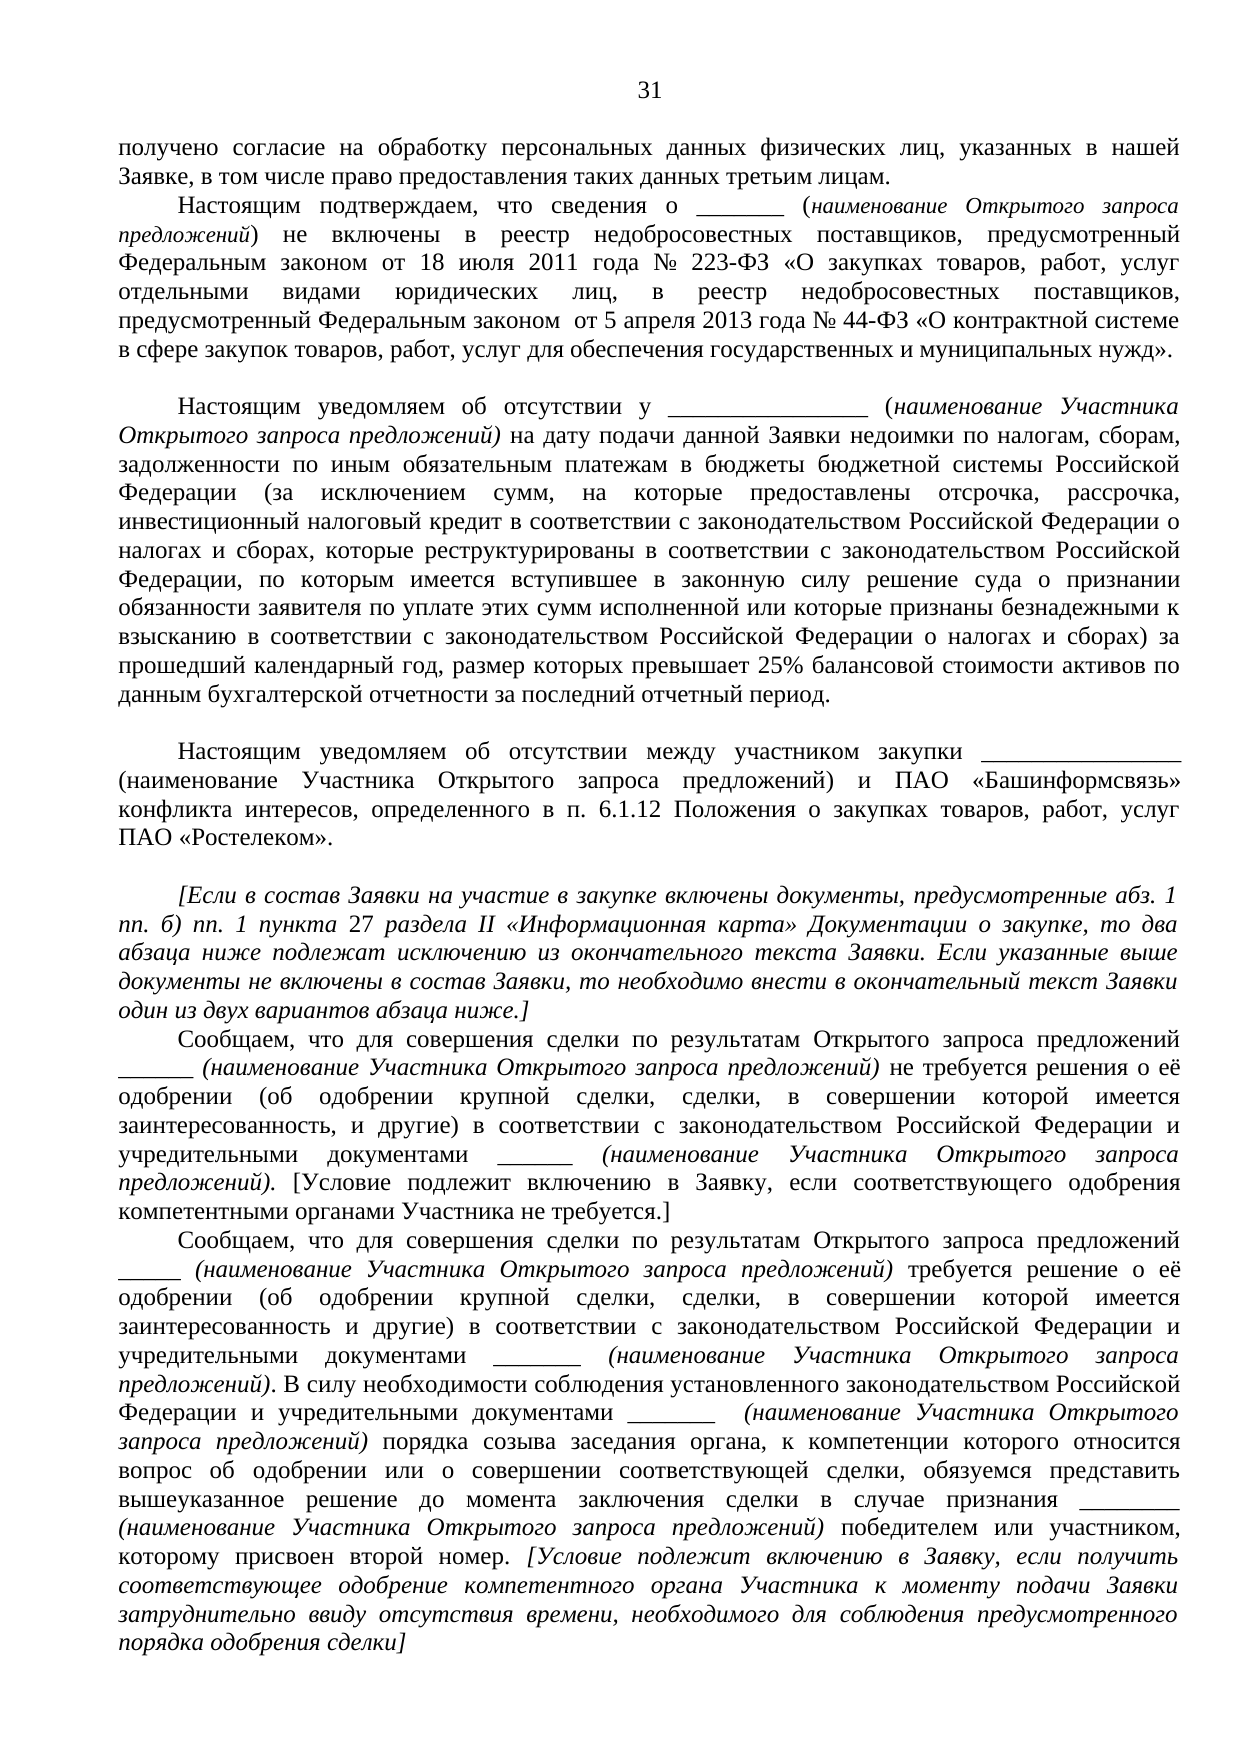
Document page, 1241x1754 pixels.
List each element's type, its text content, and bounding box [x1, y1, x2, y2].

text Настоящим уведомляем об отсутствии у ________________ (наименование Участника Открытого запроса предложений) на дату подачи данной Заявки недоимки по налогам, сборам, задолженности по иным обязательным платежам в бюджеты бюджетной системы Российской Федерации (за исключением сумм, на которые предоставлены отсрочка, рассрочка, инвестиционный налоговый кредит в соответствии с законодательством Российской Федерации о налогах и сборах, которые реструктурированы в соответствии с законодательством Российской Федерации, по которым имеется вступившее в законную силу решение суда о признании обязанности заявителя по уплате этих сумм исполненной или которые признаны безнадежными к взысканию в соответствии с законодательством Российской Федерации о налогах и сборах) за прошедший календарный год, размер которых превышает 25% балансовой стоимости активов по данным бухгалтерской отчетности за последний отчетный период. [118, 391, 1181, 707]
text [118, 132, 1181, 190]
text Настоящим подтверждаем, что сведения о _______ (наименование Открытого запроса предложений) не включены в реестр недобросовестных поставщиков, предусмотренный Федеральным законом от 18 июля 2011 года № 223-ФЗ «О закупках товаров, работ, услуг отдельными видами юридических лиц, в реестр недобросовестных поставщиков, предусмотренный Федеральным законом от 5 апреля 2013 года № 44-ФЗ «О контрактной системе в сфере закупок товаров, работ, услуг для обеспечения государственных и муниципальных нужд». [118, 190, 1181, 362]
text Сообщаем, что для совершения сделки по результатам Открытого запроса предложений ______ (наименование Участника Открытого запроса предложений) не требуется решения о её одобрении (об одобрении крупной сделки, сделки, в совершении которой имеется заинтересованность, и другие) в соответствии с законодательством Российской Федерации и учредительными документами ______ (наименование Участника Открытого запроса предложений). [Условие подлежит включению в Заявку, если соответствующего одобрения компетентными органами Участника не требуется.] [118, 1024, 1181, 1225]
text Настоящим уведомляем об отсутствии между участником закупки ________________ (наименование Участника Открытого запроса предложений) и ПАО «Башинформсвязь» конфликта интересов, определенного в п. 6.1.12 Положения о закупках товаров, работ, услуг ПАО «Ростелеком». [118, 736, 1181, 851]
text Сообщаем, что для совершения сделки по результатам Открытого запроса предложений _____ (наименование Участника Открытого запроса предложений) требуется решение о её одобрении (об одобрении крупной сделки, сделки, в совершении которой имеется заинтересованность и другие) в соответствии с законодательством Российской Федерации и учредительными документами _______ (наименование Участника Открытого запроса предложений). В силу необходимости соблюдения установленного законодательством Российской Федерации и учредительными документами _______ (наименование Участника Открытого запроса предложений) порядка созыва заседания органа, к компетенции которого относится вопрос об одобрении или о совершении соответствующей сделки, обязуемся представить вышеуказанное решение до момента заключения сделки в случае признания ________ (наименование Участника Открытого запроса предложений) победителем или участником, которому присвоен второй номер. [Условие подлежит включению в Заявку, если получить соответствующее одобрение компетентного органа Участника к моменту подачи Заявки затруднительно ввиду отсутствия времени, необходимого для соблюдения предусмотренного порядка одобрения сделки] [118, 1225, 1181, 1656]
text [Если в состав Заявки на участие в закупке включены документы, предусмотренные абз. 1 пп. б) пп. 1 пункта 27 раздела II «Информационная карта» Документации о закупке, то два абзаца ниже подлежат исключению из окончательного текста Заявки. Если указанные выше документы не включены в состав Заявки, то необходимо внести в окончательный текст Заявки один из двух вариантов абзаца ниже.] [118, 880, 1181, 1024]
